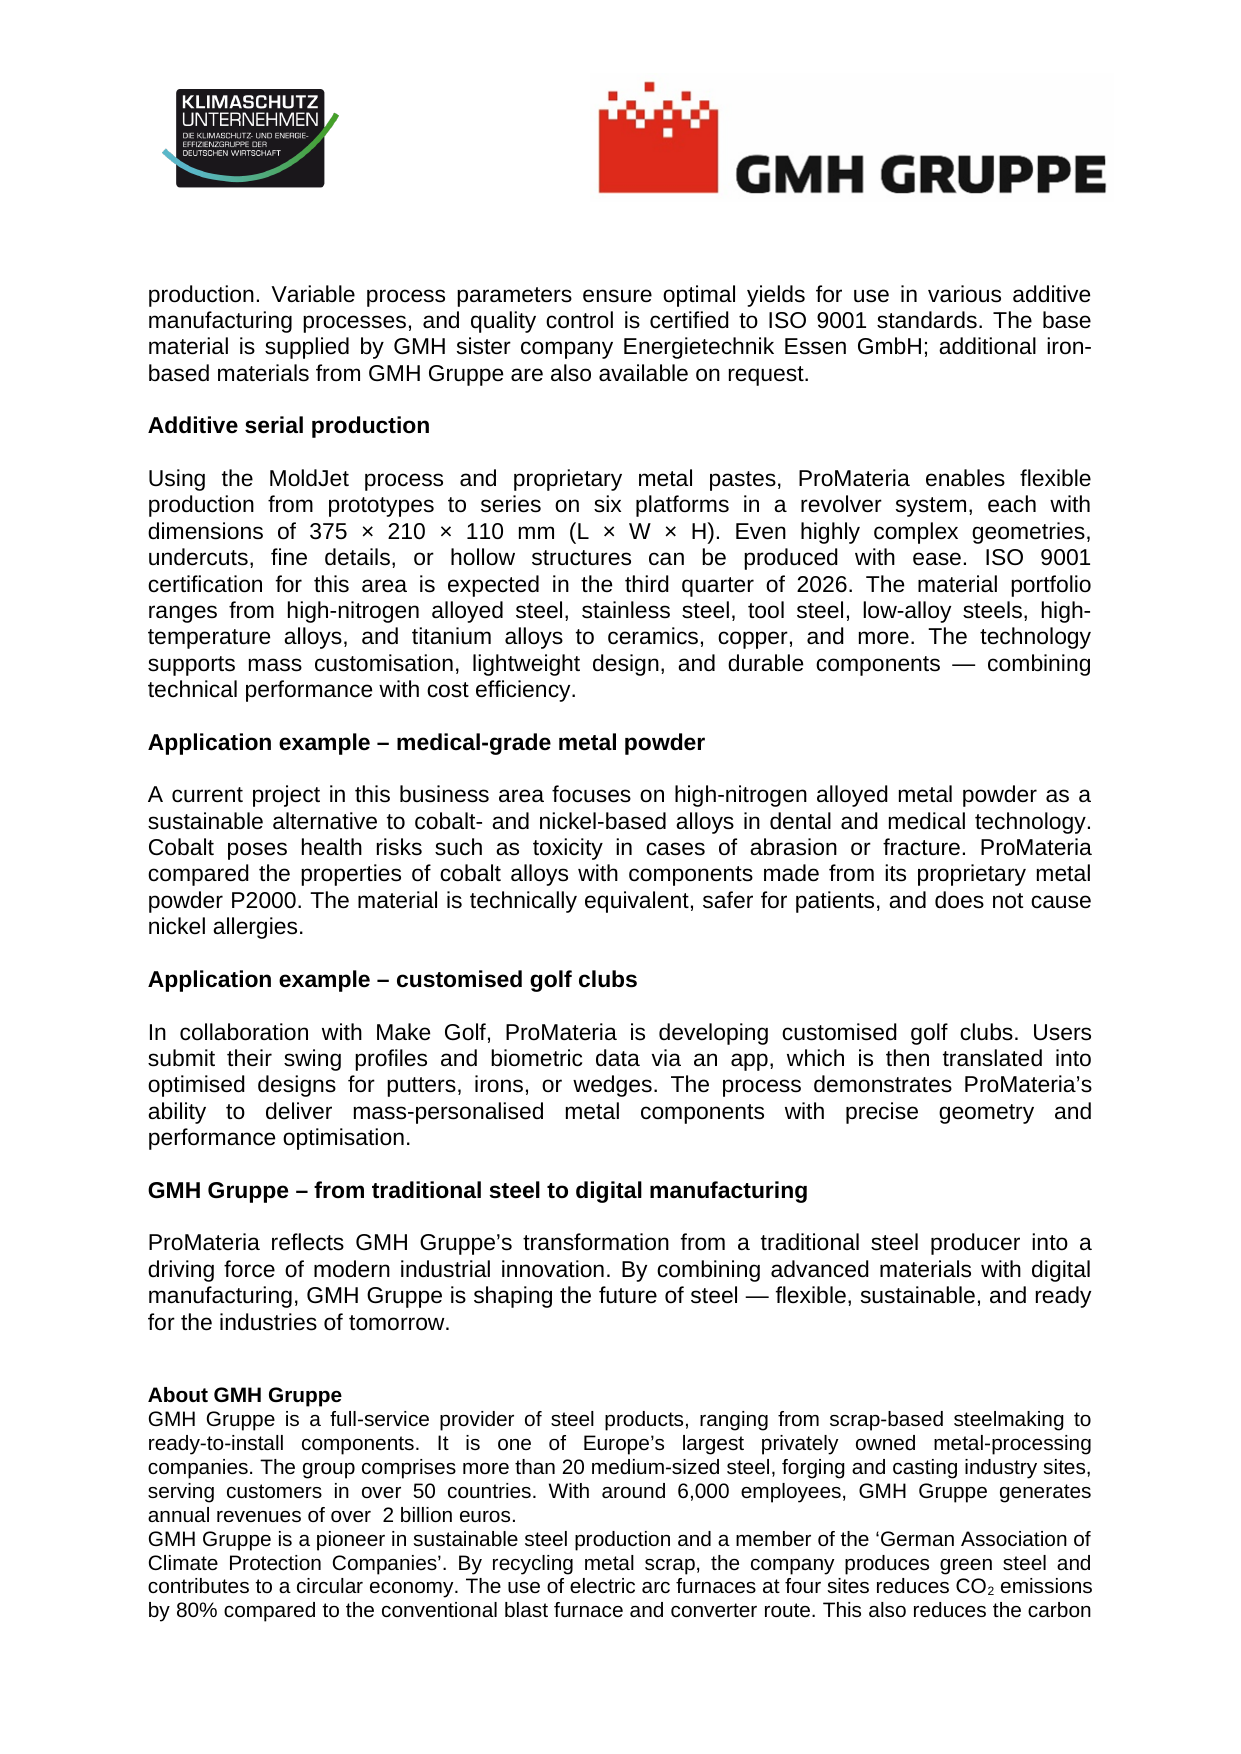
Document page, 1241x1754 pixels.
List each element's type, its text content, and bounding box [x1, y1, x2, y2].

text In collaboration with Make Golf, ProMateria is developing customised golf clubs. Users submit their swing profiles and biometric data via an app, which is then translated into optimised designs for putters, irons, or wedges. The process demonstrates ProMateria’s ability to deliver mass-personalised metal components with precise geometry and performance optimisation. [148, 1018, 1093, 1150]
text A current project in this business area focuses on high-nitrogen alloyed metal powder as a sustainable alternative to cobalt- and nickel-based alloys in dental and medical technology. Cobalt poses health risks such as toxicity in cases of abrasion or fracture. ProMateria compared the properties of cobalt alloys with components made from its proprietary metal powder P2000. The material is technically equivalent, safer for patients, and does not cause nickel allergies. [148, 781, 1093, 939]
text GMH Gruppe is a full-service provider of steel products, ranging from scrap-based steelmaking to ready-to-install components. It is one of Europe’s largest privately owned metal-processing companies. The group comprises more than 20 medium-sized steel, forging and casting industry sites, serving customers in over 50 countries. With around 6,000 employees, GMH Gruppe generates annual revenues of over 2 billion euros. [148, 1407, 1093, 1526]
text About GMH Gruppe [148, 1383, 1093, 1407]
text Using the MoldJet process and proprietary metal pastes, ProMateria enables flexible production from prototypes to series on six platforms in a revolver system, each with dimensions of 375 × 210 × 110 mm (L × W × H). Even highly complex geometries, undercuts, fine details, or hollow structures can be produced with ease. ISO 9001 certification for this area is expected in the third quarter of 2026. The material portfolio ranges from high-nitrogen alloyed steel, stainless steel, tool steel, low-alloy steels, high-temperature alloys, and titanium alloys to ceramics, copper, and more. The technology supports mass customisation, lightweight design, and durable components — combining technical performance with cost efficiency. [148, 465, 1093, 702]
picture [590, 73, 1115, 202]
text ProMateria reflects GMH Gruppe’s transformation from a traditional steel producer into a driving force of modern industrial innovation. By combining advanced materials with digital manufacturing, GMH Gruppe is shaping the future of steel — flexible, sustainable, and ready for the industries of tomorrow. [148, 1229, 1093, 1335]
text Application example – medical-grade metal powder [148, 729, 1093, 755]
text Additive serial production [148, 412, 1093, 439]
picture [147, 73, 353, 202]
text GMH Gruppe – from traditional steel to digital manufacturing [148, 1177, 1093, 1203]
text Application example – customised golf clubs [148, 966, 1093, 992]
